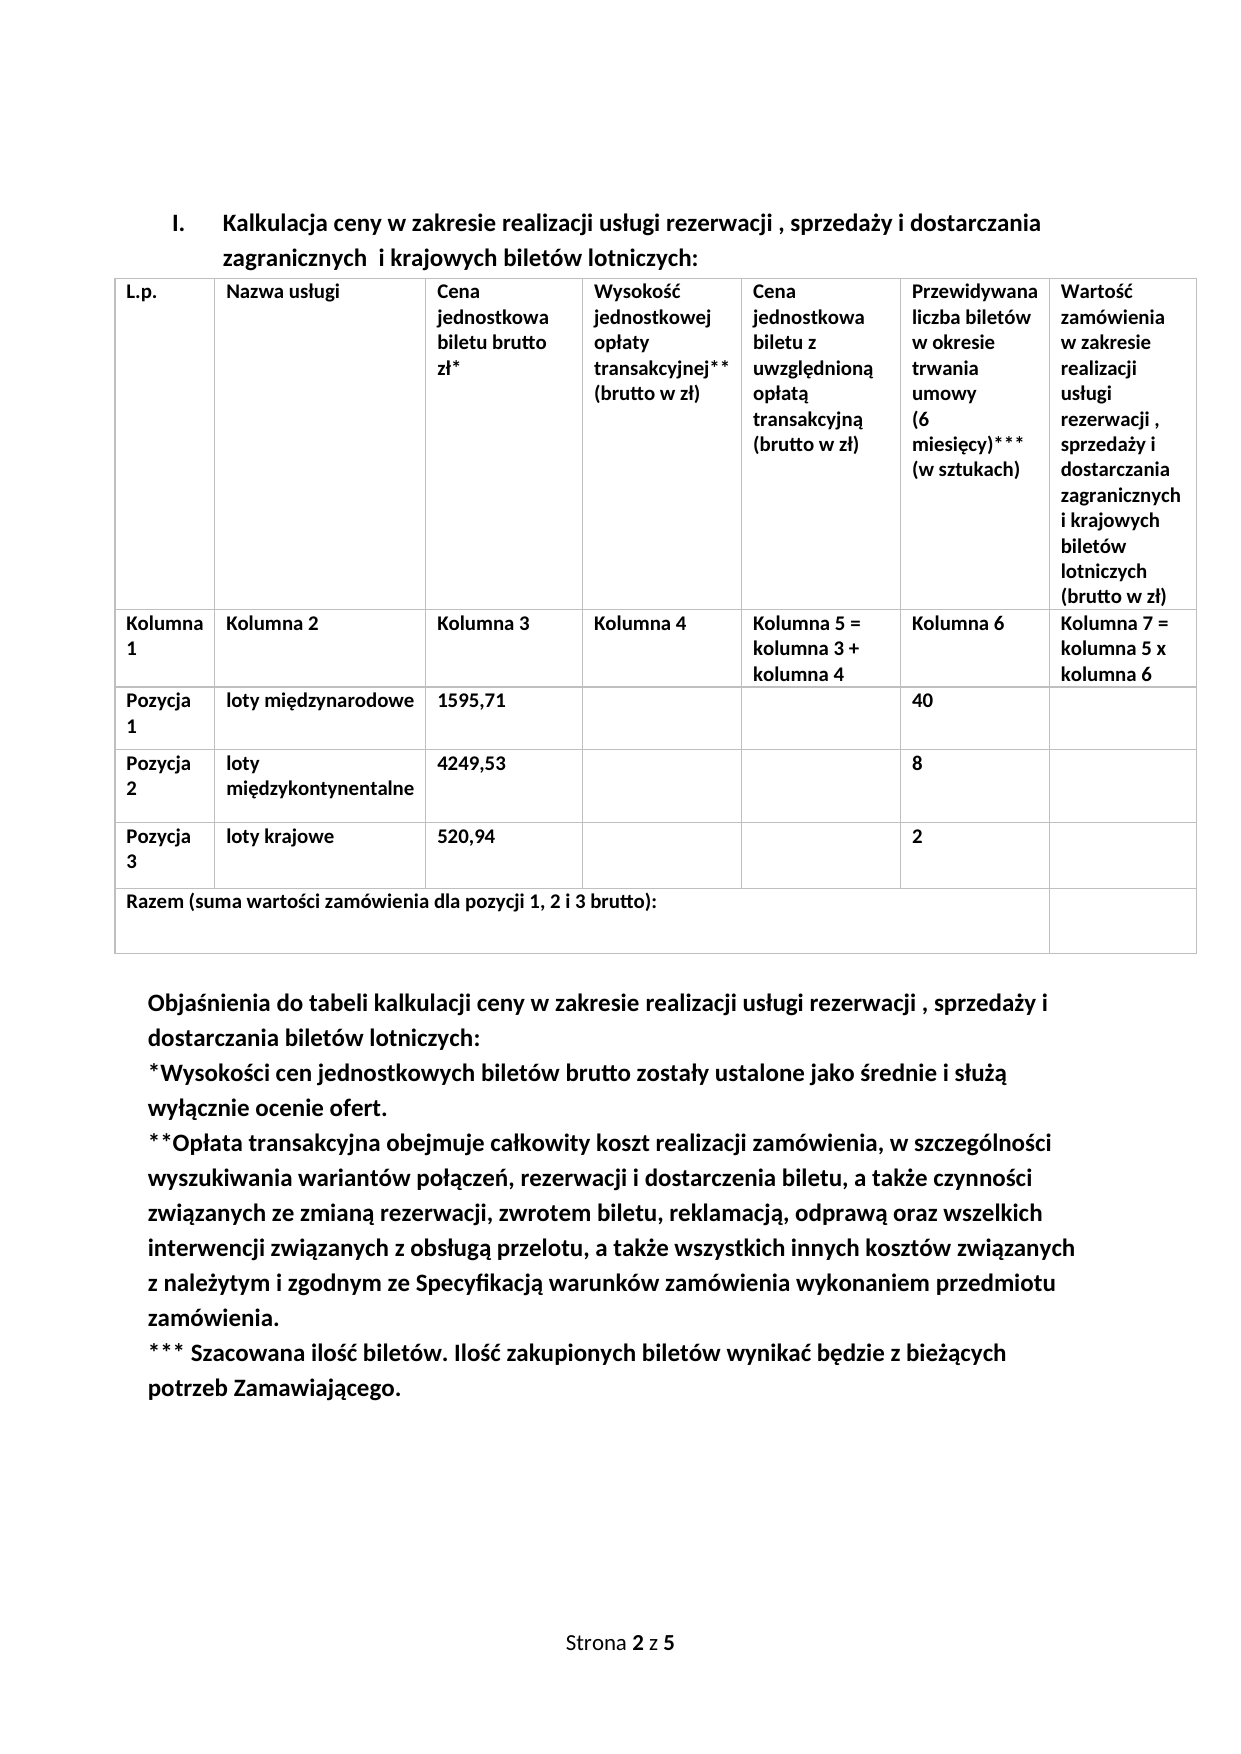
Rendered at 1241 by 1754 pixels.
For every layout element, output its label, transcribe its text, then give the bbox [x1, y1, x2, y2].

table_cell 2 [901, 823, 1049, 888]
table_cell Razem (suma wartości zamówienia dla pozycji 1, 2 i 3 brutto): [116, 889, 1049, 953]
table_cell 1595,71 [426, 688, 582, 749]
table_cell [1050, 823, 1196, 888]
table_cell [742, 688, 900, 749]
table_cell [1050, 750, 1196, 822]
table_cell [583, 750, 741, 822]
table_cell Kolumna 6 [901, 610, 1049, 686]
table_header Nazwa usługi [215, 279, 425, 609]
table_cell Pozycja 3 [116, 823, 214, 888]
table_header L.p. [116, 279, 214, 609]
table_cell Pozycja 1 [116, 688, 214, 749]
table_cell Kolumna 7 = kolumna 5 x kolumna 6 [1050, 610, 1196, 686]
table_cell 4249,53 [426, 750, 582, 822]
table_cell 40 [901, 688, 1049, 749]
table_cell Pozycja 2 [116, 750, 214, 822]
table_cell Kolumna 2 [215, 610, 425, 686]
table_header Przewidywana liczba biletów w okresie trwania umowy (6 miesięcy)*** (w sztukach) [901, 279, 1049, 609]
table_cell loty krajowe [215, 823, 425, 888]
table_header Wartość zamówienia w zakresie realizacji usługi rezerwacji , sprzedaży i dostarczania zagranicznych i krajowych biletów lotniczych (brutto w zł) [1050, 279, 1196, 609]
table_header Wysokość jednostkowej opłaty transakcyjnej** (brutto w zł) [583, 279, 741, 609]
text Objaśnienia do tabeli kalkulacji ceny w zakresie realizacji usługi rezerwacji , sprzedaży i dostarczania biletów lotniczych: [148, 987, 1090, 1053]
table_cell Kolumna 3 [426, 610, 582, 686]
text *** Szacowana ilość biletów. Ilość zakupionych biletów wynikać będzie z bieżących potrzeb Zamawiającego. [148, 1337, 1090, 1403]
text **Opłata transakcyjna obejmuje całkowity koszt realizacji zamówienia, w szczególności wyszukiwania wariantów połączeń, rezerwacji i dostarczenia biletu, a także czynności związanych ze zmianą rezerwacji, zwrotem biletu, reklamacją, odprawą oraz wszelkich interwencji związanych z obsługą przelotu, a także wszystkich innych kosztów związanych z należytym i zgodnym ze Specyfikacją warunków zamówienia wykonaniem przedmiotu zamówienia. [148, 1127, 1090, 1333]
table_cell [1050, 889, 1196, 953]
table_cell loty międzykontynentalne [215, 750, 425, 822]
table_cell [583, 688, 741, 749]
table_cell Kolumna 5 = kolumna 3 + kolumna 4 [742, 610, 900, 686]
table_header Cena jednostkowa biletu z uwzględnioną opłatą transakcyjną (brutto w zł) [742, 279, 900, 609]
table_cell Kolumna 1 [116, 610, 214, 686]
table_cell [1050, 688, 1196, 749]
table_cell Kolumna 4 [583, 610, 741, 686]
table_cell 520,94 [426, 823, 582, 888]
table_cell [583, 823, 741, 888]
text *Wysokości cen jednostkowych biletów brutto zostały ustalone jako średnie i służą wyłącznie ocenie ofert. [148, 1057, 1090, 1123]
list Kalkulacja ceny w zakresie realizacji usługi rezerwacji , sprzedaży i dostarczania zagranicznych i krajowych biletów lotniczych: [185, 208, 1090, 273]
table_cell [742, 750, 900, 822]
table_cell [742, 823, 900, 888]
table_header Cena jednostkowa biletu brutto zł* [426, 279, 582, 609]
table_cell loty międzynarodowe [215, 688, 425, 749]
table_cell 8 [901, 750, 1049, 822]
